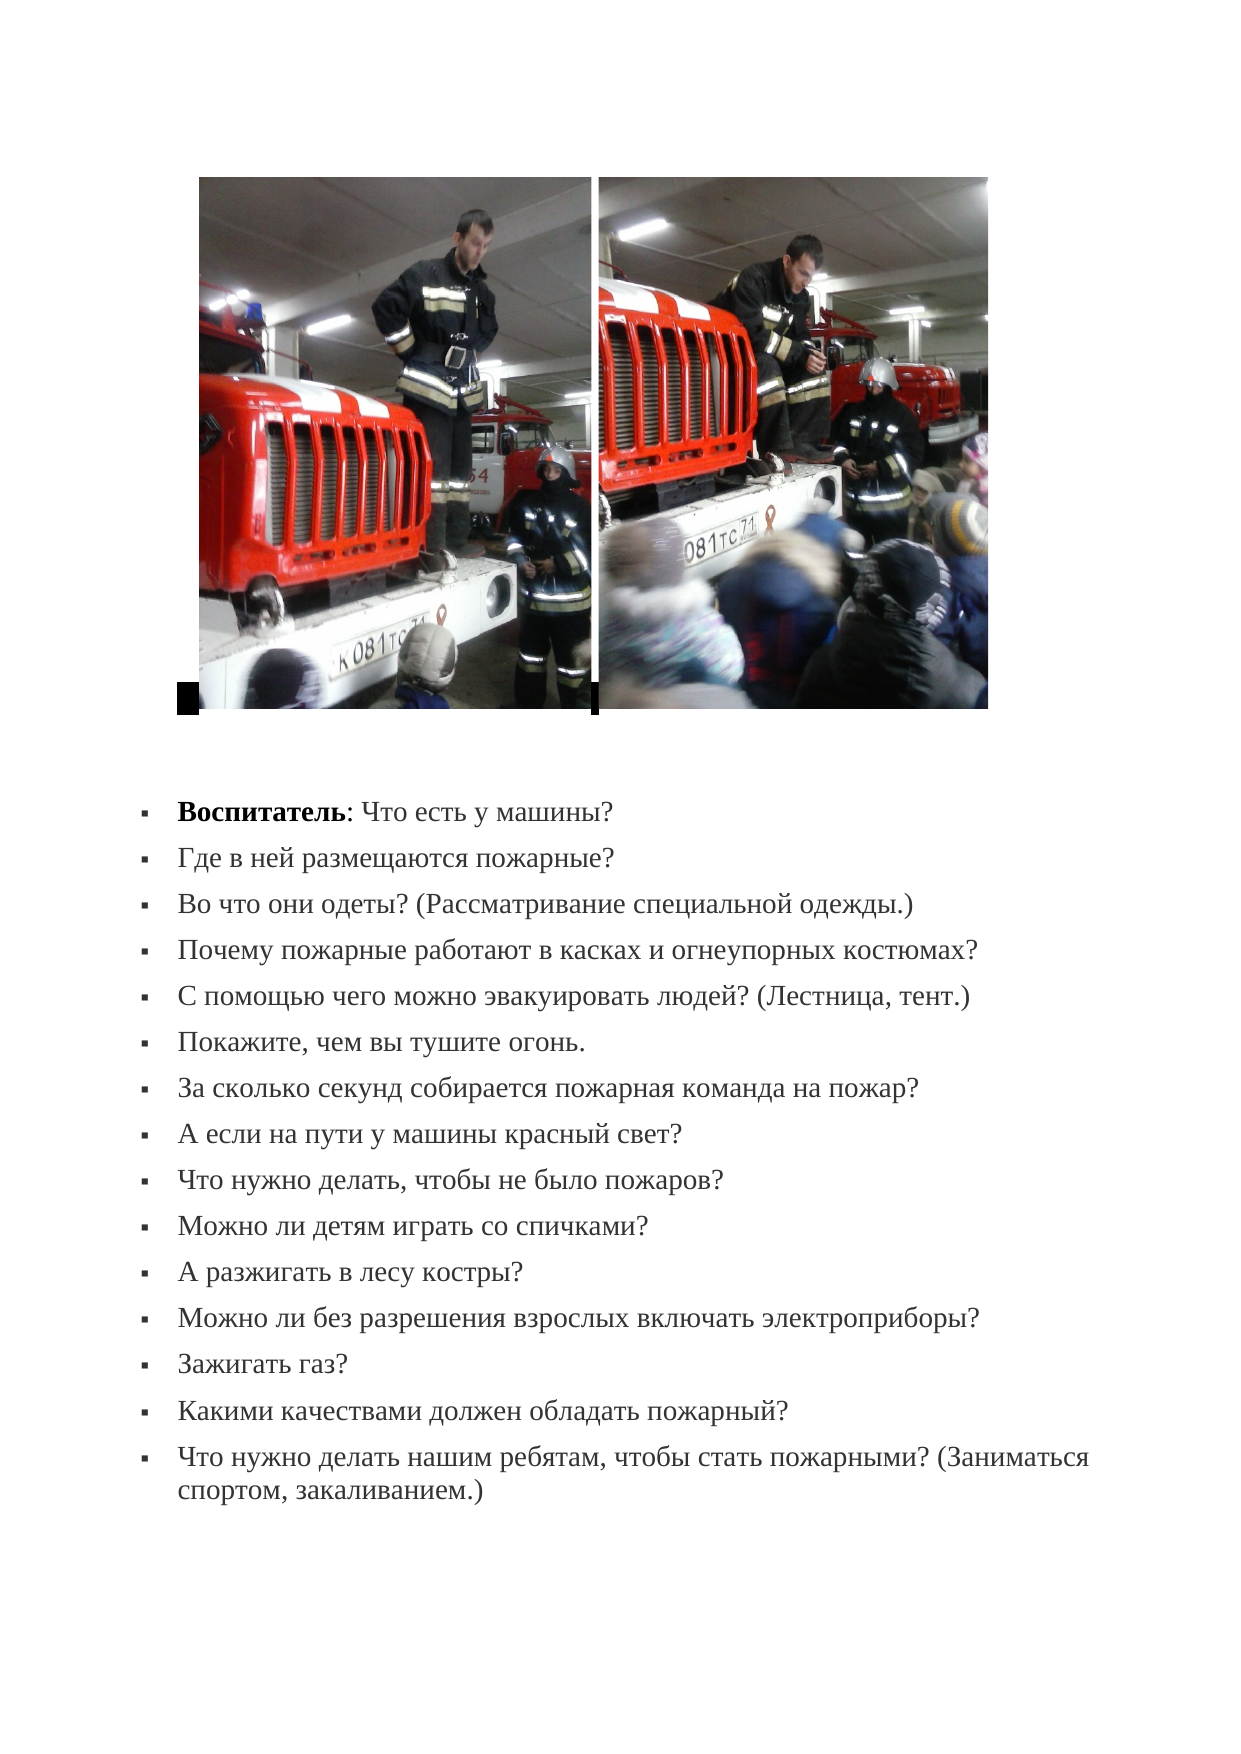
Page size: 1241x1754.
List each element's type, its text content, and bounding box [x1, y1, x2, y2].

list Где в ней размещаются пожарные? [140, 840, 1152, 874]
list Что нужно делать нашим ребятам, чтобы стать пожарными? (Заниматься спортом, закаливанием.) [140, 1439, 1152, 1506]
list Можно ли без разрешения взрослых включать электроприборы? [140, 1301, 1152, 1334]
list Почему пожарные работают в касках и огнеупорных костюмах? [140, 932, 1152, 966]
list Зажигать газ? [140, 1347, 1152, 1380]
list За сколько секунд собирается пожарная команда на пожар? [140, 1070, 1152, 1104]
list А если на пути у машины красный свет? [140, 1116, 1152, 1150]
list Можно ли детям играть со спичками? [140, 1208, 1152, 1242]
picture [199, 177, 592, 709]
list А разжигать в лесу костры? [140, 1254, 1152, 1288]
list С помощью чего можно эвакуировать людей? (Лестница, тент.) [140, 978, 1152, 1012]
picture [598, 177, 989, 709]
list Что нужно делать, чтобы не было пожаров? [140, 1162, 1152, 1196]
list Воспитатель: Что есть у машины? [140, 794, 346, 828]
list Во что они одеты? (Рассматривание специальной одежды.) [140, 886, 1152, 920]
list Воспитатель: Что есть у машины? [354, 794, 1152, 828]
list Какими качествами должен обладать пожарный? [140, 1393, 1152, 1426]
list Покажите, чем вы тушите огонь. [140, 1024, 1152, 1058]
